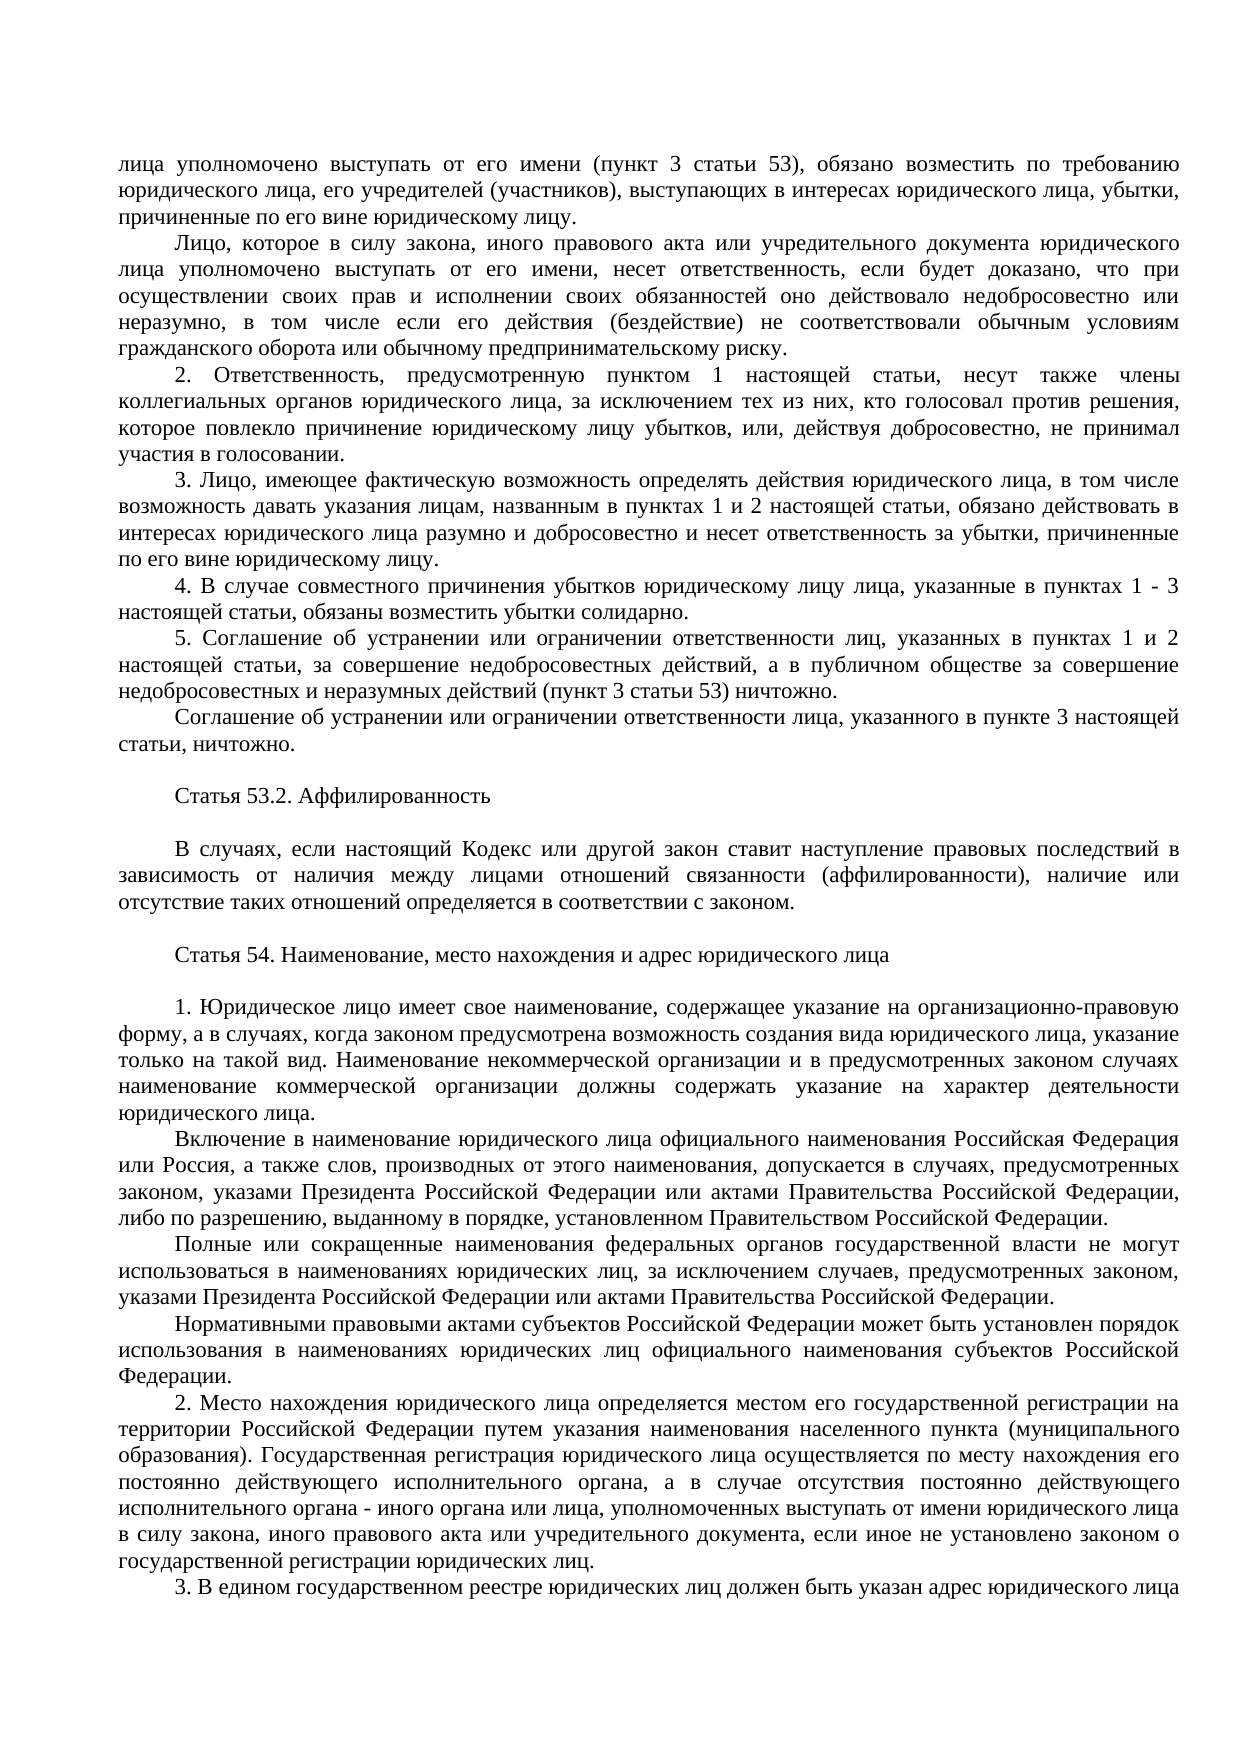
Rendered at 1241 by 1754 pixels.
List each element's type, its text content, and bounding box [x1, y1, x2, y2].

text 2. Место нахождения юридического лица определяется местом его государственной регистрации на территории Российской Федерации путем указания наименования населенного пункта (муниципального образования). Государственная регистрация юридического лица осуществляется по месту нахождения его постоянно действующего исполнительного органа, а в случае отсутствия постоянно действующего исполнительного органа - иного органа или лица, уполномоченных выступать от имени юридического лица в силу закона, иного правового акта или учредительного документа, если иное не установлено законом о государственной регистрации юридических лиц. [118, 1389, 1181, 1573]
text 5. Соглашение об устранении или ограничении ответственности лиц, указанных в пунктах 1 и 2 настоящей статьи, за совершение недобросовестных действий, а в публичном обществе за совершение недобросовестных и неразумных действий (пункт 3 статьи 53) ничтожно. [118, 624, 1181, 703]
text Лицо, которое в силу закона, иного правового акта или учредительного документа юридического лица уполномочено выступать от его имени, несет ответственность, если будет доказано, что при осуществлении своих прав и исполнении своих обязанностей оно действовало недобросовестно или неразумно, в том числе если его действия (бездействие) не соответствовали обычным условиям гражданского оборота или обычному предпринимательскому риску. [118, 229, 1181, 361]
text Соглашение об устранении или ограничении ответственности лица, указанного в пункте 3 настоящей статьи, ничтожно. [118, 703, 1181, 756]
text Полные или сокращенные наименования федеральных органов государственной власти не могут использоваться в наименованиях юридических лиц, за исключением случаев, предусмотренных законом, указами Президента Российской Федерации или актами Правительства Российской Федерации. [118, 1231, 1181, 1309]
text В случаях, если настоящий Кодекс или другой закон ставит наступление правовых последствий в зависимость от наличия между лицами отношений связанности (аффилированности), наличие или отсутствие таких отношений определяется в соответствии с законом. [118, 835, 1181, 914]
text 2. Ответственность, предусмотренную пунктом 1 настоящей статьи, несут также члены коллегиальных органов юридического лица, за исключением тех из них, кто голосовал против решения, которое повлекло причинение юридическому лицу убытков, или, действуя добросовестно, не принимал участия в голосовании. [118, 361, 1181, 466]
text Статья 54. Наименование, место нахождения и адрес юридического лица [118, 941, 1181, 967]
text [118, 1573, 1181, 1599]
text 1. Юридическое лицо имеет свое наименование, содержащее указание на организационно-правовую форму, а в случаях, когда законом предусмотрена возможность создания вида юридического лица, указание только на такой вид. Наименование некоммерческой организации и в предусмотренных законом случаях наименование коммерческой организации должны содержать указание на характер деятельности юридического лица. [118, 993, 1181, 1125]
text Статья 53.2. Аффилированность [118, 782, 1181, 809]
text Включение в наименование юридического лица официального наименования Российская Федерация или Россия, а также слов, производных от этого наименования, допускается в случаях, предусмотренных законом, указами Президента Российской Федерации или актами Правительства Российской Федерации, либо по разрешению, выданному в порядке, установленном Правительством Российской Федерации. [118, 1125, 1181, 1231]
text 3. Лицо, имеющее фактическую возможность определять действия юридического лица, в том числе возможность давать указания лицам, названным в пунктах 1 и 2 настоящей статьи, обязано действовать в интересах юридического лица разумно и добросовестно и несет ответственность за убытки, причиненные по его вине юридическому лицу. [118, 466, 1181, 572]
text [118, 150, 1181, 229]
text Нормативными правовыми актами субъектов Российской Федерации может быть установлен порядок использования в наименованиях юридических лиц официального наименования субъектов Российской Федерации. [118, 1309, 1181, 1389]
text 4. В случае совместного причинения убытков юридическому лицу лица, указанные в пунктах 1 - 3 настоящей статьи, обязаны возместить убытки солидарно. [118, 572, 1181, 624]
